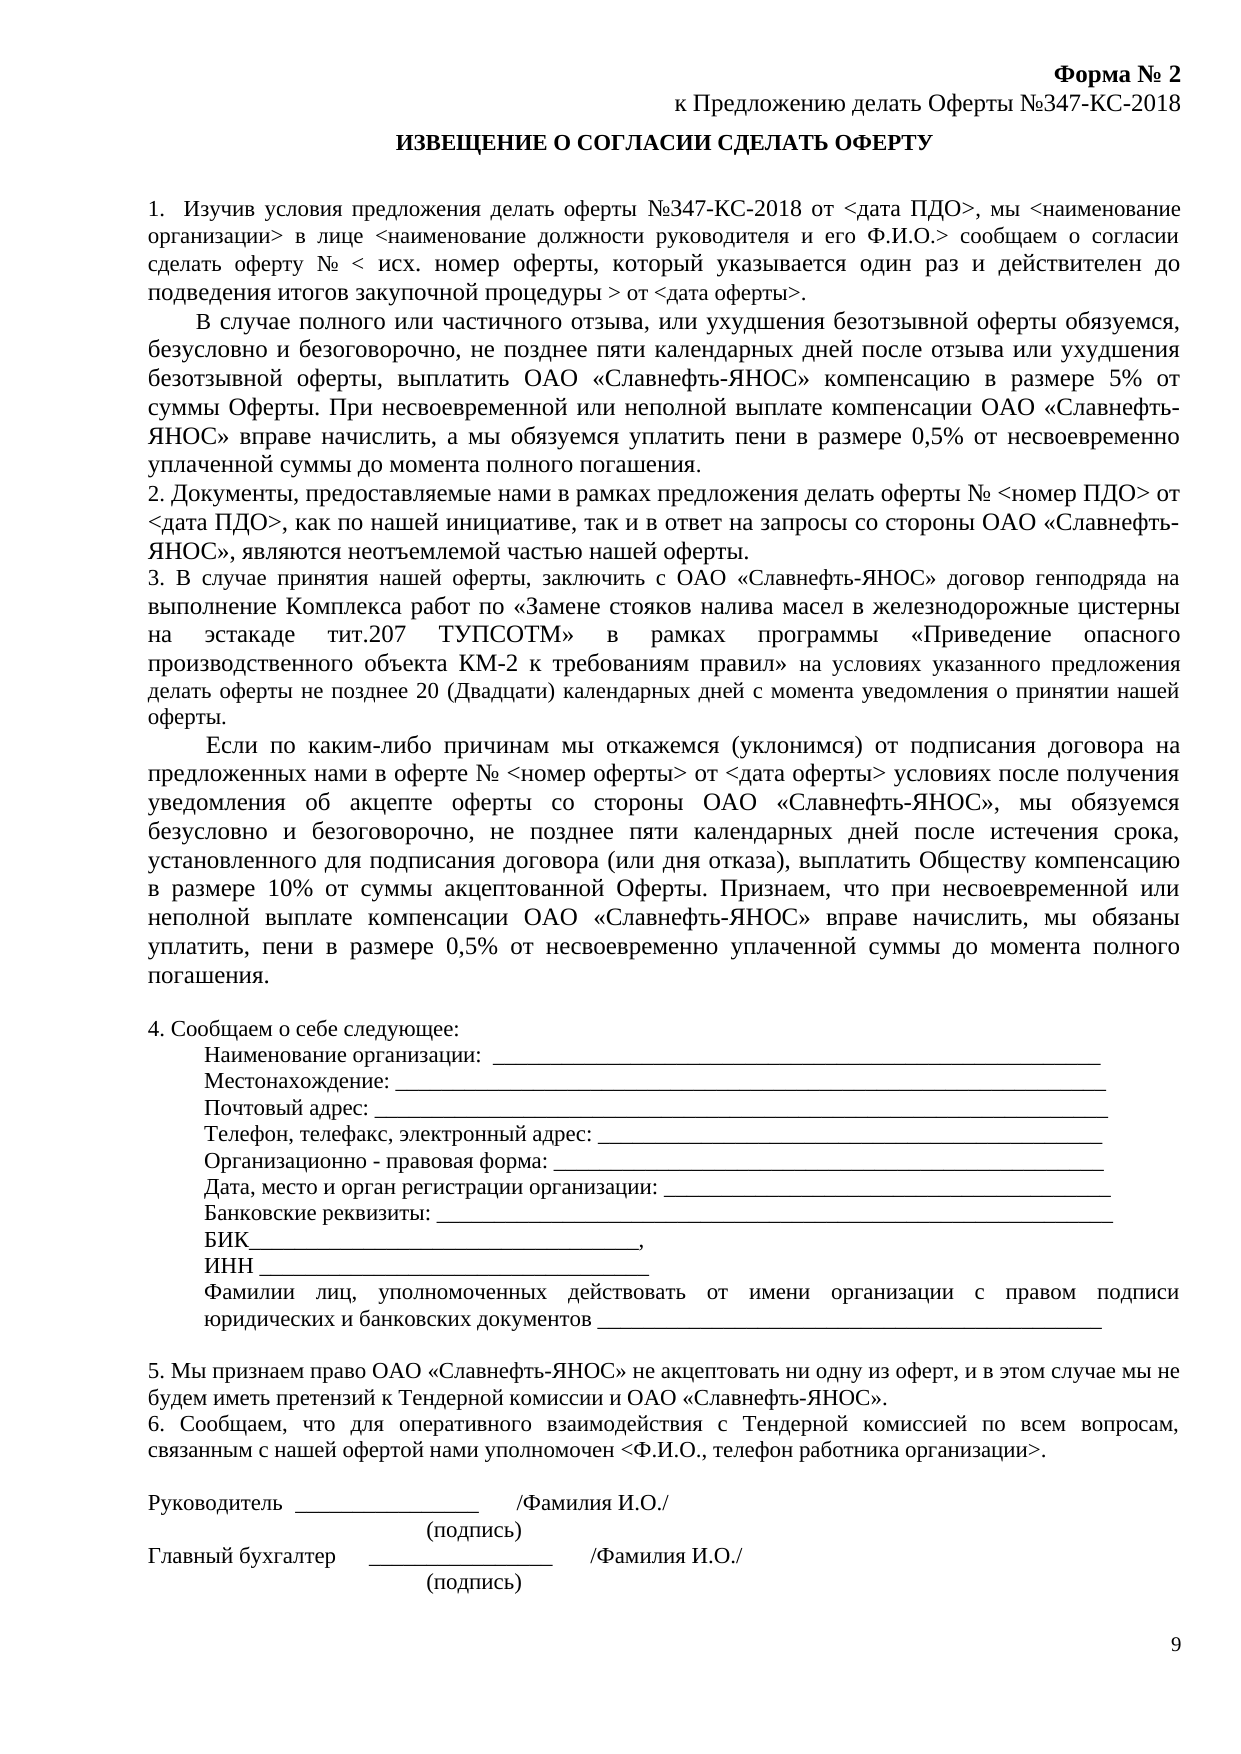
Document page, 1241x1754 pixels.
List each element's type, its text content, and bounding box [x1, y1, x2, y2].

text БИК__________________________________, [204, 1226, 1181, 1252]
text ИНН __________________________________ [204, 1252, 1181, 1278]
text Руководитель ________________ /Фамилия И.О./ [148, 1489, 1181, 1516]
text Форма № 2 [148, 59, 1181, 88]
text Фамилии лиц, уполномоченных действовать от имени организации с правом подписи юридических и банковских документов ____________________________________________ [204, 1278, 1181, 1331]
text Дата, место и орган регистрации организации: _______________________________________ [204, 1173, 1181, 1199]
text 5. Мы признаем право ОАО «Славнефть-ЯНОС» не акцептовать ни одну из оферт, и в этом случае мы не будем иметь претензий к Тендерной комиссии и ОАО «Славнефть-ЯНОС». [148, 1357, 1181, 1410]
text Банковские реквизиты: ___________________________________________________________ [204, 1199, 1181, 1226]
text 6. Сообщаем, что для оперативного взаимодействия с Тендерной комиссией по всем вопросам, связанным с нашей офертой нами уполномочен <Ф.И.О., телефон работника организации>. [148, 1410, 1181, 1463]
text 2. Документы, предоставляемые нами в рамках предложения делать оферты № <номер ПДО> от <дата ПДО>, как по нашей инициативе, так и в ответ на запросы со стороны ОАО «Славнефть-ЯНОС», являются неотъемлемой частью нашей оферты. [148, 478, 1181, 564]
text 3. В случае принятия нашей оферты, заключить с ОАО «Славнефть-ЯНОС» договор генподряда на выполнение Комплекса работ по «Замене стояков налива масел в железнодорожные цистерны на эстакаде тит.207 ТУПСОТМ» в рамках программы «Приведение опасного производственного объекта КМ-2 к требованиям правил» на условиях указанного предложения делать оферты не позднее 20 (Двадцати) календарных дней с момента уведомления о принятии нашей оферты. [148, 564, 1181, 730]
text (подпись) [295, 1568, 1181, 1595]
text Почтовый адрес: ________________________________________________________________ [204, 1094, 1181, 1120]
text Наименование организации: _____________________________________________________ [204, 1041, 1181, 1068]
text 1. Изучив условия предложения делать оферты №347-КС-2018 от <дата ПДО>, мы <наименование организации> в лице <наименование должности руководителя и его Ф.И.О.> сообщаем о согласии сделать оферту № < исх. номер оферты, который указывается один раз и действителен до подведения итогов закупочной процедуры > от <дата оферты>. [148, 194, 1181, 306]
text 4. Сообщаем о себе следующее: [148, 1015, 1181, 1041]
text Главный бухгалтер ________________ /Фамилия И.О./ [148, 1542, 1181, 1568]
text (подпись) [148, 1516, 1181, 1542]
text Если по каким-либо причинам мы откажемся (уклонимся) от подписания договора на предложенных нами в оферте № <номер оферты> от <дата оферты> условиях после получения уведомления об акцепте оферты со стороны ОАО «Славнефть-ЯНОС», мы обязуемся безусловно и безоговорочно, не позднее пяти календарных дней после истечения срока, установленного для подписания договора (или дня отказа), выплатить Обществу компенсацию в размере 10% от суммы акцептованной Оферты. Признаем, что при несвоевременной или неполной выплате компенсации ОАО «Славнефть-ЯНОС» вправе начислить, мы обязаны уплатить, пени в размере 0,5% от несвоевременно уплаченной суммы до момента полного погашения. [148, 730, 1181, 988]
text Телефон, телефакс, электронный адрес: ____________________________________________ [204, 1120, 1181, 1147]
text ИЗВЕЩЕНИЕ О СОГЛАСИИ СДЕЛАТЬ ОФЕРТУ [148, 129, 1181, 155]
text В случае полного или частичного отзыва, или ухудшения безотзывной оферты обязуемся, безусловно и безоговорочно, не позднее пяти календарных дней после отзыва или ухудшения безотзывной оферты, выплатить ОАО «Славнефть-ЯНОС» компенсацию в размере 5% от суммы Оферты. При несвоевременной или неполной выплате компенсации ОАО «Славнефть-ЯНОС» вправе начислить, а мы обязуемся уплатить пени в размере 0,5% от несвоевременно уплаченной суммы до момента полного погашения. [148, 306, 1181, 478]
text Организационно - правовая форма: ________________________________________________ [204, 1147, 1181, 1173]
text к Предложению делать Оферты №347-КС-2018 [148, 88, 1181, 117]
text Местонахождение: ______________________________________________________________ [204, 1068, 1181, 1094]
